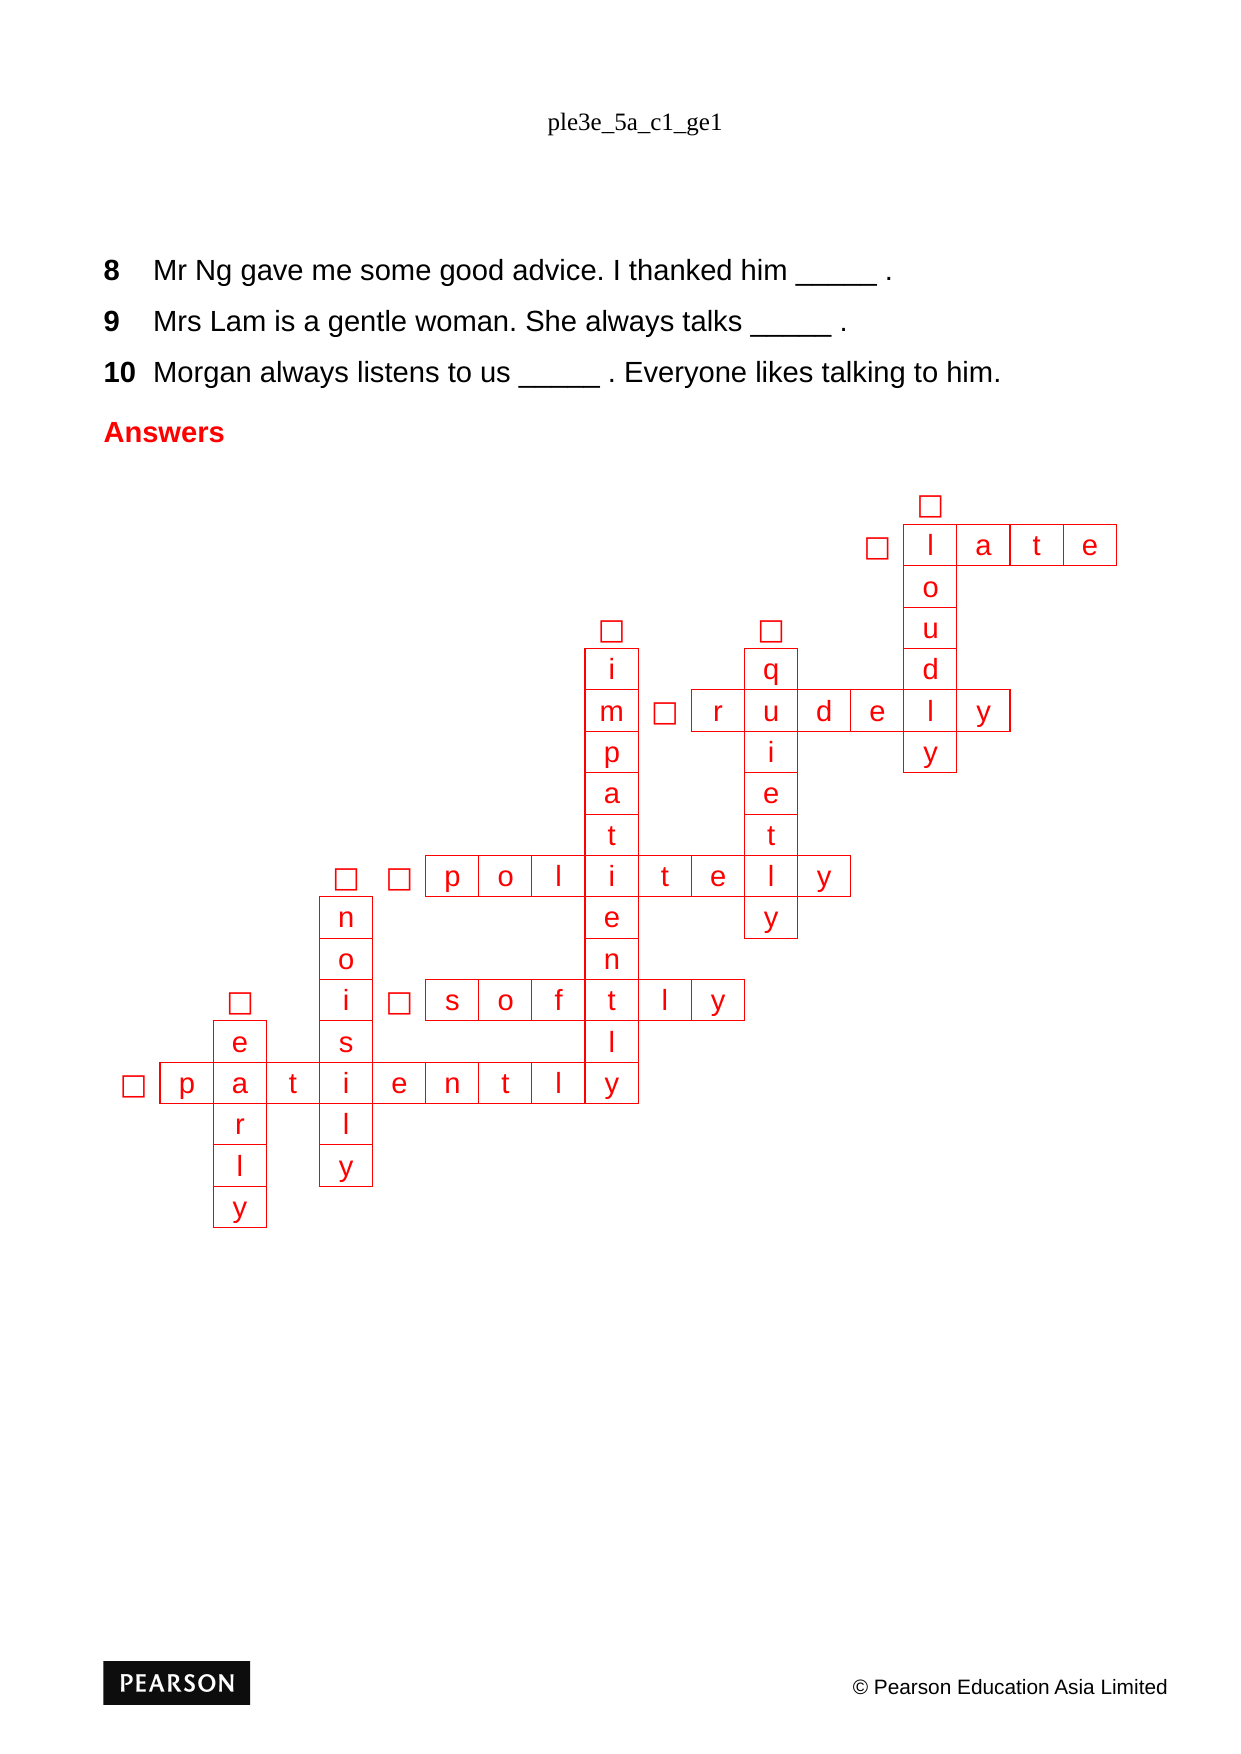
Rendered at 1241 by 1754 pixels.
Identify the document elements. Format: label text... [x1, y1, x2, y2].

text Answers [103, 406, 1166, 457]
picture [103, 1661, 251, 1705]
text 9 Mrs Lam is a gentle woman. She always talks _____ . [103, 304, 1166, 337]
text 8 Mr Ng gave me some good advice. I thanked him _____ . [103, 253, 1166, 286]
text 10 Morgan always listens to us _____ . Everyone likes talking to him. [103, 355, 1166, 388]
